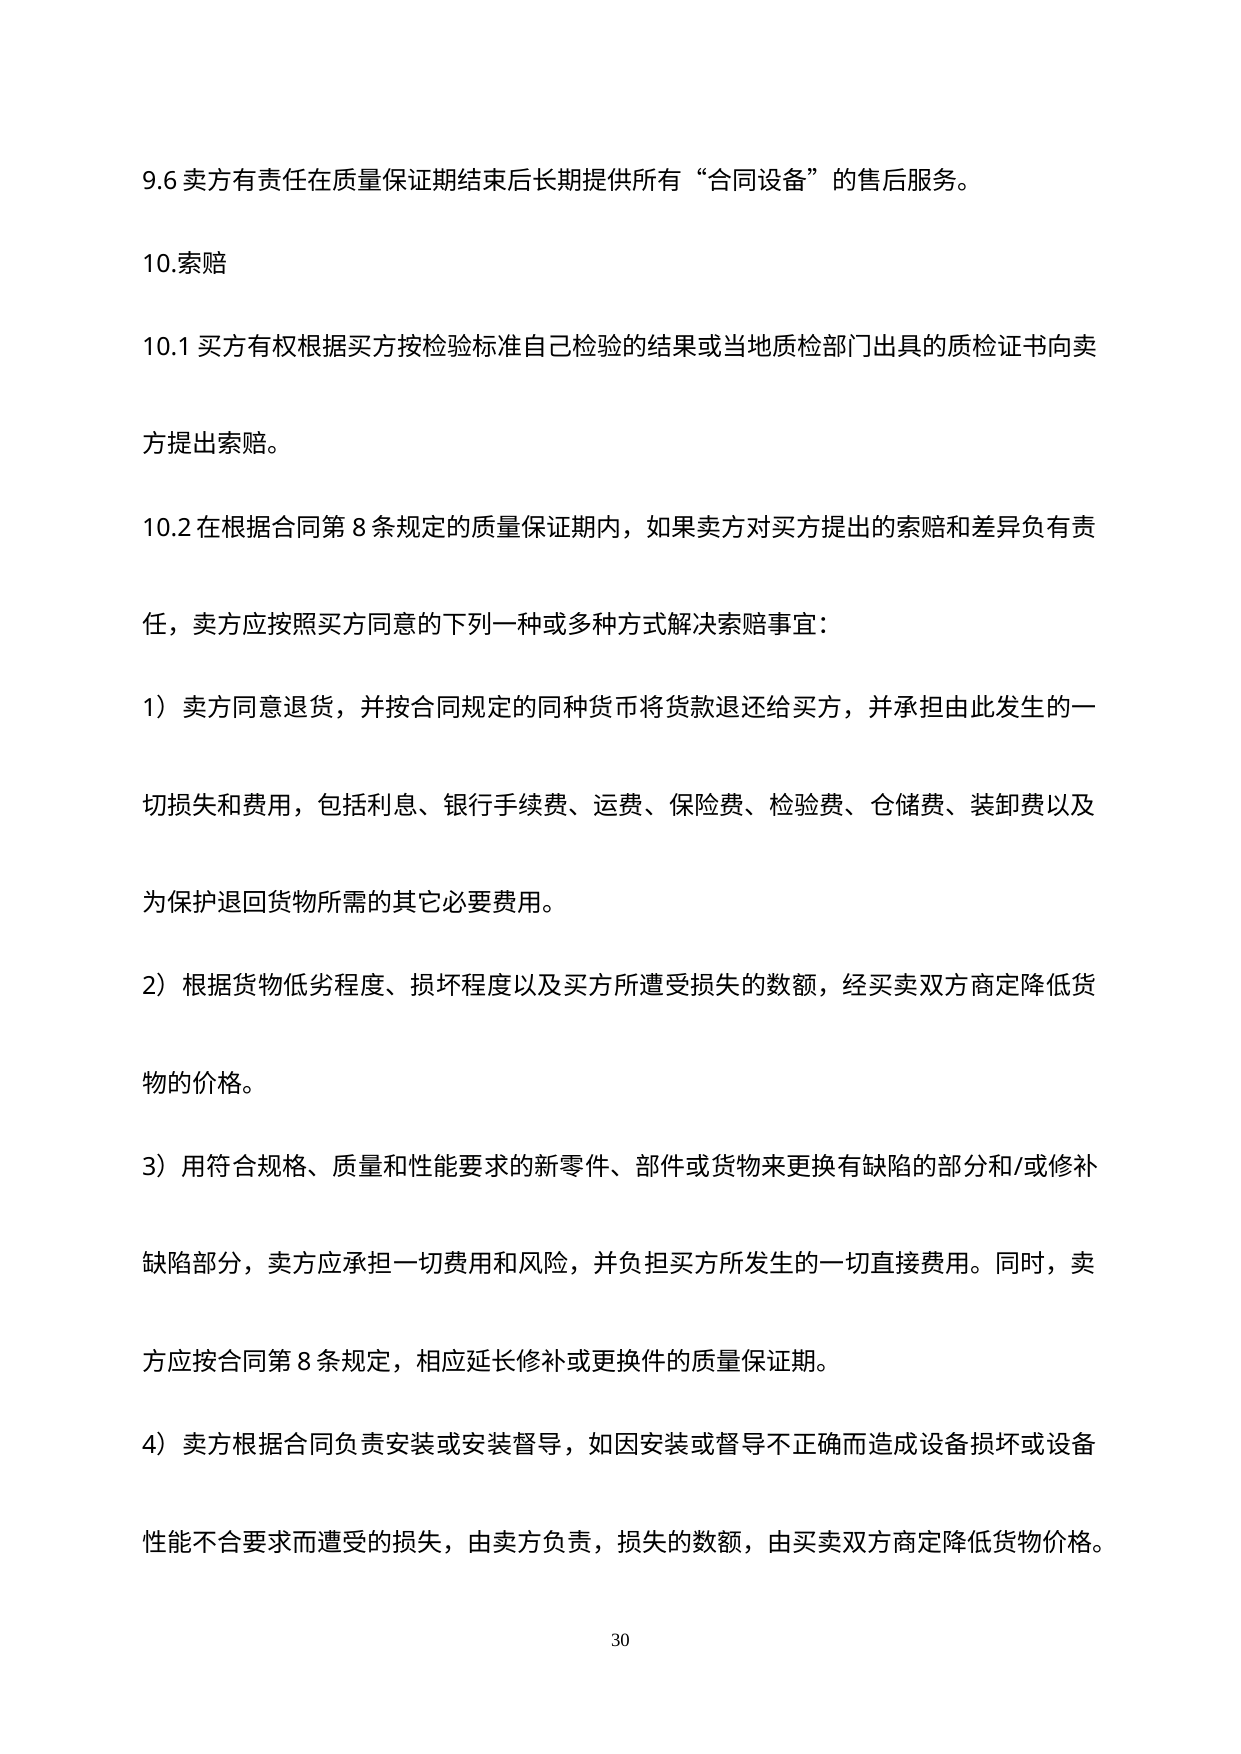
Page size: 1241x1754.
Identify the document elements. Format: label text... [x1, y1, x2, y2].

text 3）用符合规格、质量和性能要求的新零件、部件或货物来更换有缺陷的部分和/或修补缺陷部分，卖方应承担一切费用和风险，并负担买方所发生的一切直接费用。同时，卖方应按合同第8条规定，相应延长修补或更换件的质量保证期。 [142, 1132, 1098, 1392]
text 4）卖方根据合同负责安装或安装督导，如因安装或督导不正确而造成设备损坏或设备性能不合要求而遭受的损失，由卖方负责，损失的数额，由买卖双方商定降低货物价格。 [142, 1410, 1098, 1573]
text 10.2在根据合同第8条规定的质量保证期内，如果卖方对买方提出的索赔和差异负有责任，卖方应按照买方同意的下列一种或多种方式解决索赔事宜： [142, 493, 1098, 655]
text 10.索赔 [142, 229, 1098, 294]
text 9.6卖方有责任在质量保证期结束后长期提供所有“合同设备”的售后服务。 [142, 146, 1098, 211]
text 1）卖方同意退货，并按合同规定的同种货币将货款退还给买方，并承担由此发生的一切损失和费用，包括利息、银行手续费、运费、保险费、检验费、仓储费、装卸费以及为保护退回货物所需的其它必要费用。 [142, 673, 1098, 933]
text 10.1 买方有权根据买方按检验标准自己检验的结果或当地质检部门出具的质检证书向卖方提出索赔。 [142, 312, 1098, 474]
text 2）根据货物低劣程度、损坏程度以及买方所遭受损失的数额，经买卖双方商定降低货物的价格。 [142, 951, 1098, 1114]
